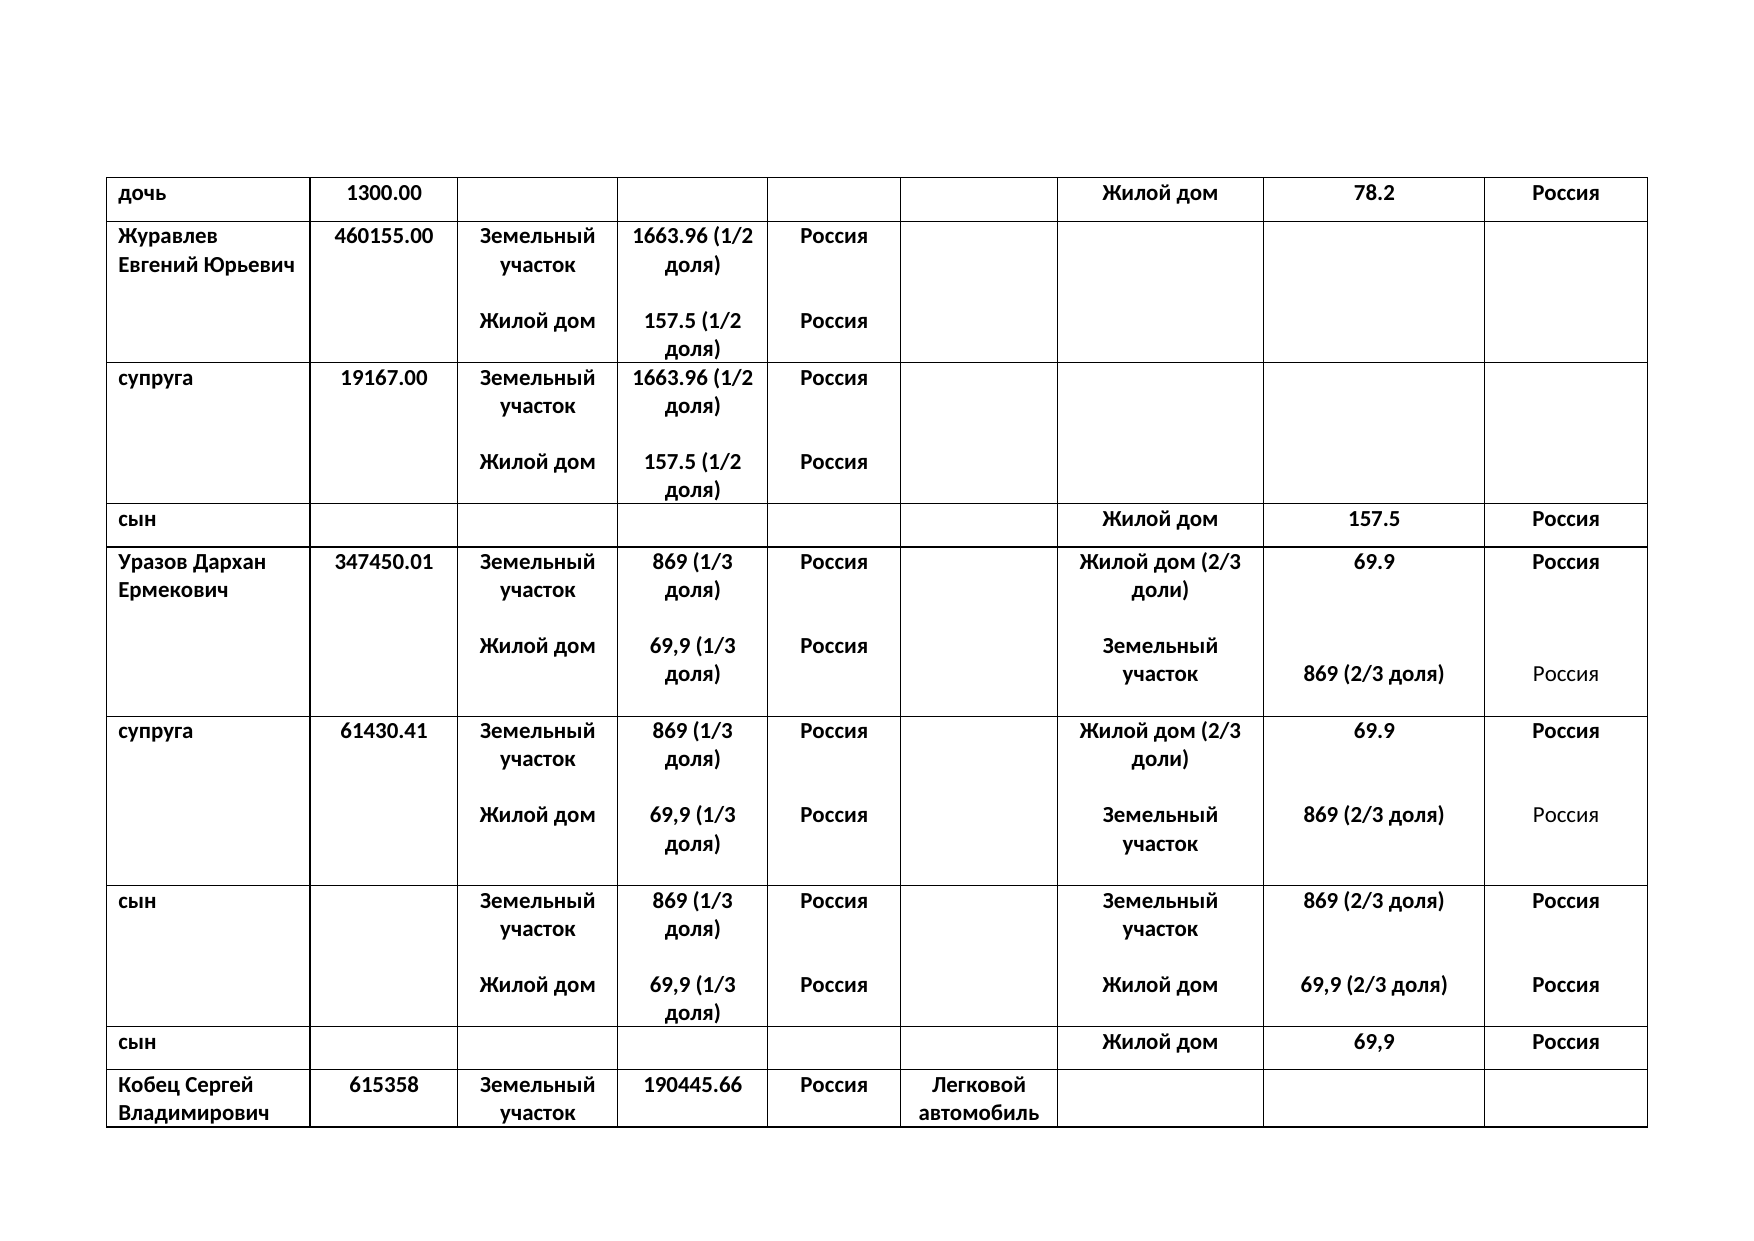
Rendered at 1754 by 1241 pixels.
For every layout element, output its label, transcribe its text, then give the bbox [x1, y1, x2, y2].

table_cell [1058, 1070, 1263, 1126]
table_cell сын [107, 1027, 309, 1069]
table_cell 1663.96 (1/2 доля) 157.5 (1/2 доля) [618, 363, 767, 503]
table_cell Россия Россия [1485, 548, 1647, 716]
table_cell 347450.01 [311, 548, 457, 716]
table_cell [901, 178, 1057, 221]
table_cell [768, 1070, 900, 1126]
table_cell Россия Россия [768, 548, 900, 716]
table_cell Россия Россия [768, 363, 900, 503]
table_cell 61430.41 [311, 717, 457, 885]
table_cell [618, 178, 767, 221]
table_cell Жилой дом [1058, 178, 1263, 221]
table_cell [901, 717, 1057, 885]
table_cell [1264, 222, 1484, 362]
table_cell Земельный участок Жилой дом [1058, 886, 1263, 1026]
table_cell [901, 222, 1057, 362]
table_cell [901, 886, 1057, 1026]
table_cell [768, 178, 900, 221]
table_cell Земельный участок Жилой дом [458, 548, 617, 716]
table_cell 615358 [311, 1070, 457, 1126]
table_cell Жилой дом (2/3 доли) Земельный участок [1058, 548, 1263, 716]
table_cell [1485, 222, 1647, 362]
table_cell Жилой дом [1058, 504, 1263, 546]
table_cell сын [107, 504, 309, 546]
table_cell [1264, 363, 1484, 503]
table_cell Журавлев Евгений Юрьевич [107, 222, 309, 362]
table_cell 460155.00 [311, 222, 457, 362]
table_cell дочь [107, 178, 309, 221]
table_cell [768, 504, 900, 546]
table_cell [311, 504, 457, 546]
table_cell Россия Россия [768, 717, 900, 885]
table_cell 869 (1/3 доля) 69,9 (1/3 доля) [618, 886, 767, 1026]
table_cell 157.5 [1264, 504, 1484, 546]
table_cell [458, 178, 617, 221]
table_cell Россия Россия [1485, 717, 1647, 885]
table_cell 78.2 [1264, 178, 1484, 221]
table_cell 19167.00 [311, 363, 457, 503]
table_cell [1485, 1070, 1647, 1126]
table_cell [901, 504, 1057, 546]
table_cell Россия [1485, 1027, 1647, 1069]
table_cell [311, 886, 457, 1026]
table_cell [618, 504, 767, 546]
table_cell Россия Россия [768, 886, 900, 1026]
table_cell 1663.96 (1/2 доля) 157.5 (1/2 доля) [618, 222, 767, 362]
table_cell [768, 1027, 900, 1069]
table_cell супруга [107, 717, 309, 885]
table_cell Жилой дом [1058, 1027, 1263, 1069]
table_cell [1264, 1070, 1484, 1126]
table_cell 869 (1/3 доля) 69,9 (1/3 доля) [618, 548, 767, 716]
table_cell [901, 1070, 1057, 1126]
table_cell Россия Россия [1485, 886, 1647, 1026]
table_cell 1300.00 [311, 178, 457, 221]
table_cell [901, 363, 1057, 503]
table_cell 69.9 869 (2/3 доля) [1264, 548, 1484, 716]
table_cell 69,9 [1264, 1027, 1484, 1069]
table_cell сын [107, 886, 309, 1026]
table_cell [107, 1070, 309, 1126]
table_cell [1485, 363, 1647, 503]
table_cell 869 (1/3 доля) 69,9 (1/3 доля) [618, 717, 767, 885]
table_cell 869 (2/3 доля) 69,9 (2/3 доля) [1264, 886, 1484, 1026]
table_cell Земельный участок Жилой дом [458, 363, 617, 503]
table_cell [901, 1027, 1057, 1069]
table_cell Земельный участок Жилой дом [458, 886, 617, 1026]
table_cell [1058, 222, 1263, 362]
table_cell Земельный участок Жилой дом [458, 222, 617, 362]
table_cell Жилой дом (2/3 доли) Земельный участок [1058, 717, 1263, 885]
table_cell [618, 1027, 767, 1069]
table_cell Уразов Дархан Ермекович [107, 548, 309, 716]
table_cell [458, 504, 617, 546]
table_cell Земельный участок Жилой дом [458, 717, 617, 885]
table_cell Россия [1485, 504, 1647, 546]
table_cell [901, 548, 1057, 716]
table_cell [618, 1070, 767, 1126]
table_cell [458, 1027, 617, 1069]
table_cell [1058, 363, 1263, 503]
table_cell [458, 1070, 617, 1126]
table_cell 69.9 869 (2/3 доля) [1264, 717, 1484, 885]
table_cell Россия [1485, 178, 1647, 221]
table_cell [311, 1027, 457, 1069]
table_cell супруга [107, 363, 309, 503]
table_cell Россия Россия [768, 222, 900, 362]
